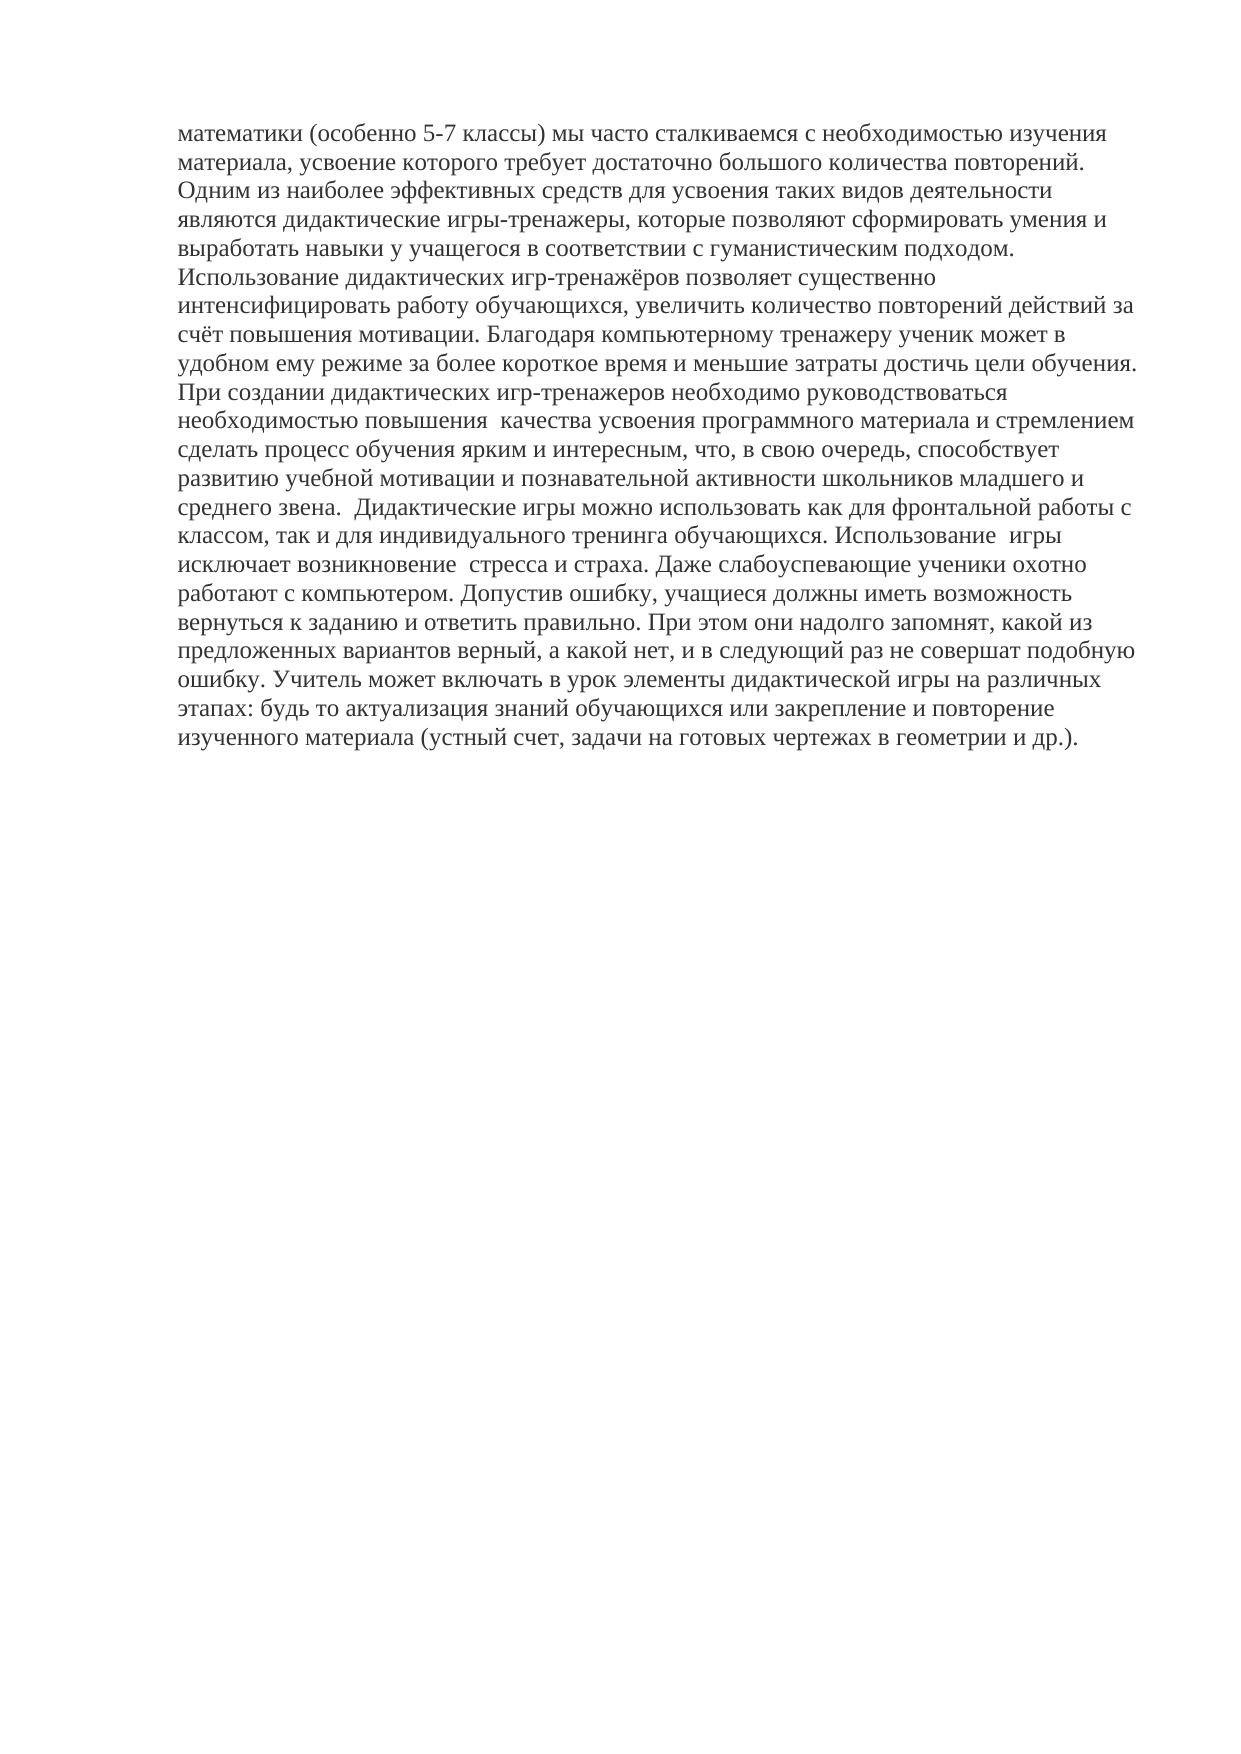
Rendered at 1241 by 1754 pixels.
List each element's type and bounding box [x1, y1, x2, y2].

text [177, 118, 1152, 751]
